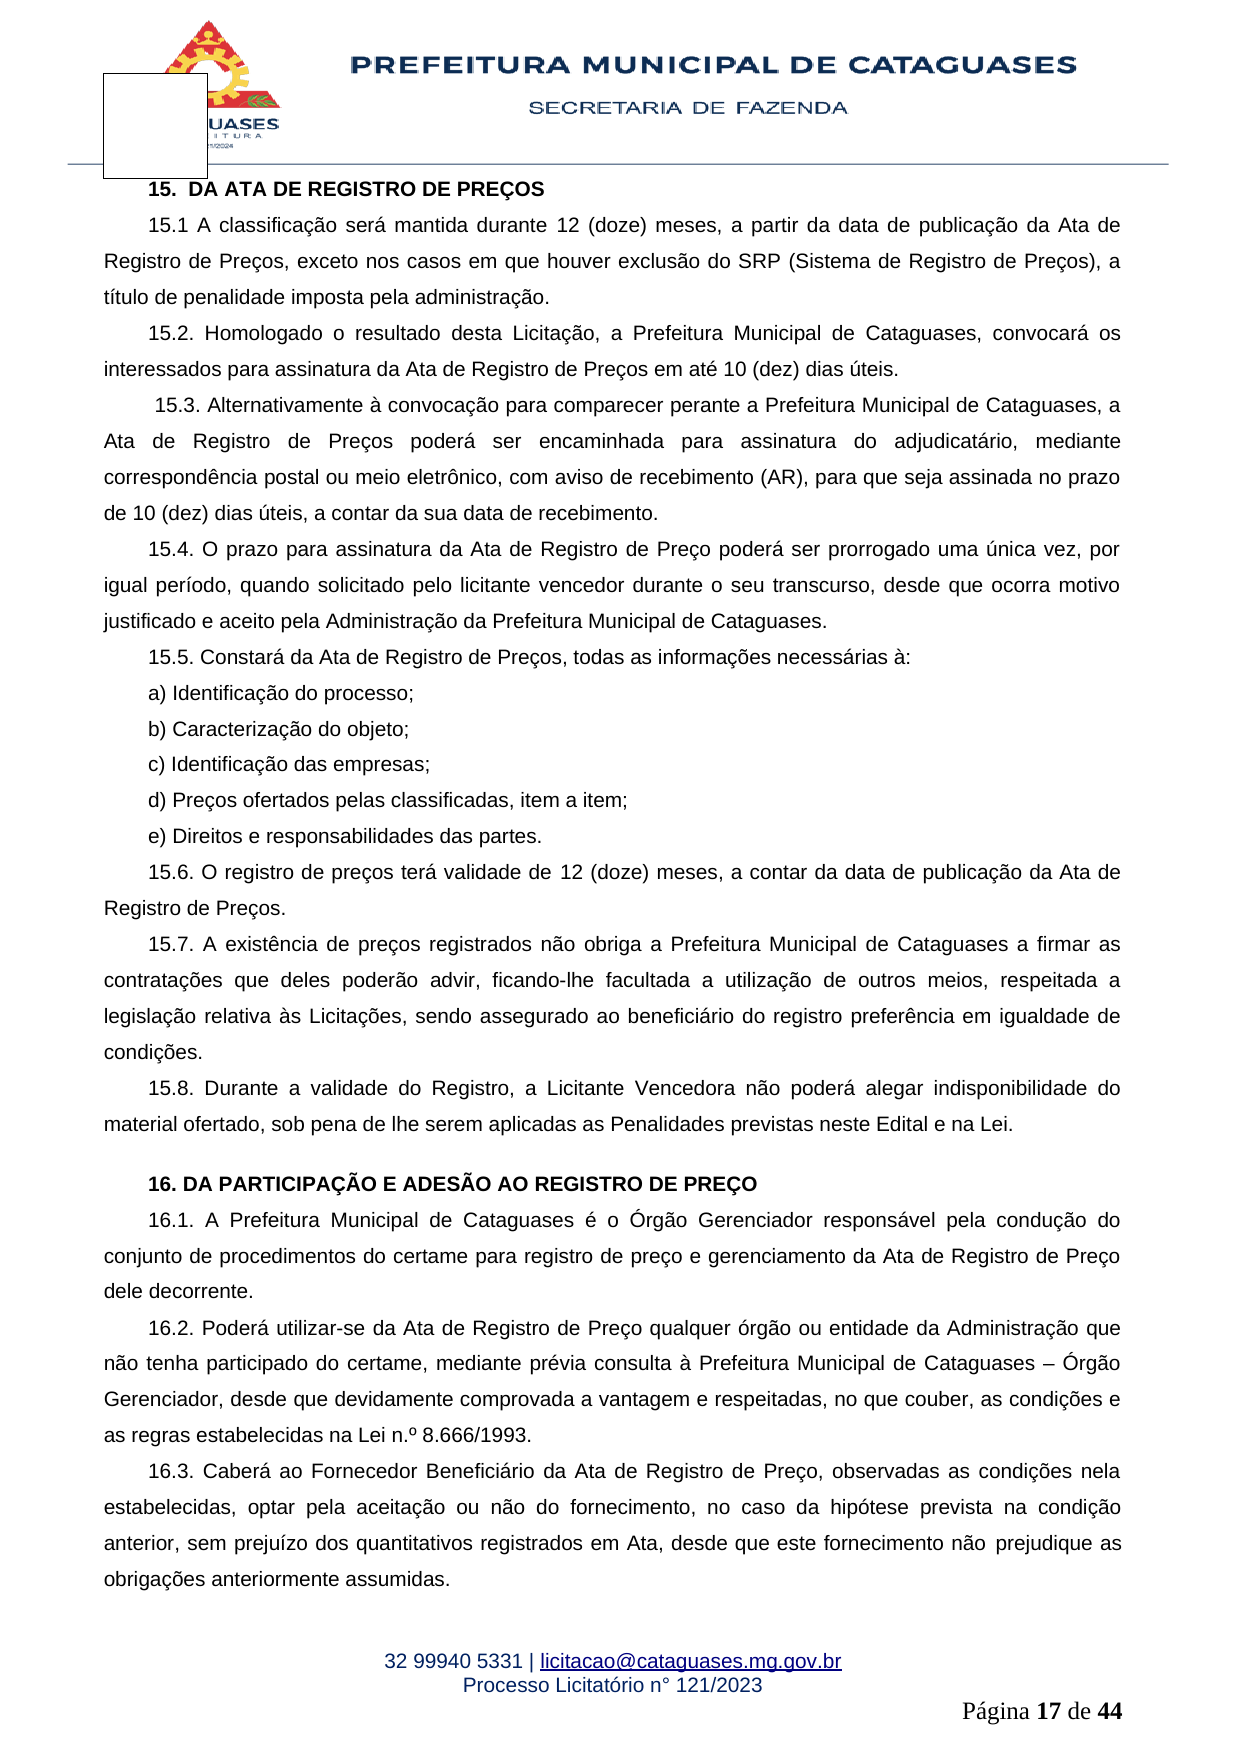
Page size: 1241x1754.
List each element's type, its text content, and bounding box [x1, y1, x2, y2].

picture [67, 1, 1169, 192]
text 15. DA ATA DE REGISTRO DE PREÇOS [103, 177, 1122, 201]
text 15.6. O registro de preços terá validade de 12 (doze) meses, a contar da data de publicação da Ata de Registro de Preços. [103, 860, 1122, 920]
text 15.7. A existência de preços registrados não obriga a Prefeitura Municipal de Cataguases a firmar as contratações que deles poderão advir, ficando-lhe facultada a utilização de outros meios, respeitada a legislação relativa às Licitações, sendo assegurado ao beneficiário do registro preferência em igualdade de condições. [103, 932, 1122, 1064]
text 15.1 A classificação será mantida durante 12 (doze) meses, a partir da data de publicação da Ata de Registro de Preços, exceto nos casos em que houver exclusão do SRP (Sistema de Registro de Preços), a título de penalidade imposta pela administração. [103, 213, 1122, 309]
text 16.1. A Prefeitura Municipal de Cataguases é o Órgão Gerenciador responsável pela condução do conjunto de procedimentos do certame para registro de preço e gerenciamento da Ata de Registro de Preço dele decorrente. [103, 1207, 1122, 1303]
text d) Preços ofertados pelas classificadas, item a item; [103, 788, 1122, 812]
text 16. DA PARTICIPAÇÃO E ADESÃO AO REGISTRO DE PREÇO [103, 1172, 1122, 1196]
text 15.2. Homologado o resultado desta Licitação, a Prefeitura Municipal de Cataguases, convocará os interessados para assinatura da Ata de Registro de Preços em até 10 (dez) dias úteis. [103, 321, 1122, 381]
text 15.4. O prazo para assinatura da Ata de Registro de Preço poderá ser prorrogado uma única vez, por igual período, quando solicitado pelo licitante vencedor durante o seu transcurso, desde que ocorra motivo justificado e aceito pela Administração da Prefeitura Municipal de Cataguases. [103, 537, 1122, 632]
text c) Identificação das empresas; [103, 752, 1122, 776]
text 16.2. Poderá utilizar-se da Ata de Registro de Preço qualquer órgão ou entidade da Administração que não tenha participado do certame, mediante prévia consulta à Prefeitura Municipal de Cataguases – Órgão Gerenciador, desde que devidamente comprovada a vantagem e respeitadas, no que couber, as condições e as regras estabelecidas na Lei n.º 8.666/1993. [103, 1315, 1122, 1447]
text 15.8. Durante a validade do Registro, a Licitante Vencedora não poderá alegar indisponibilidade do material ofertado, sob pena de lhe serem aplicadas as Penalidades previstas neste Edital e na Lei. [103, 1076, 1122, 1136]
text 15.5. Constará da Ata de Registro de Preços, todas as informações necessárias à: [103, 644, 1122, 668]
text a) Identificação do processo; [103, 680, 1122, 704]
text b) Caracterização do objeto; [103, 716, 1122, 740]
text 16.3. Caberá ao Fornecedor Beneficiário da Ata de Registro de Preço, observadas as condições nela estabelecidas, optar pela aceitação ou não do fornecimento, no caso da hipótese prevista na condição anterior, sem prejuízo dos quantitativos registrados em Ata, desde que este fornecimento não prejudique as obrigações anteriormente assumidas. [103, 1459, 1122, 1591]
text 15.3. Alternativamente à convocação para comparecer perante a Prefeitura Municipal de Cataguases, a Ata de Registro de Preços poderá ser encaminhada para assinatura do adjudicatário, mediante correspondência postal ou meio eletrônico, com aviso de recebimento (AR), para que seja assinada no prazo de 10 (dez) dias úteis, a contar da sua data de recebimento. [103, 393, 1122, 525]
text e) Direitos e responsabilidades das partes. [103, 824, 1122, 848]
